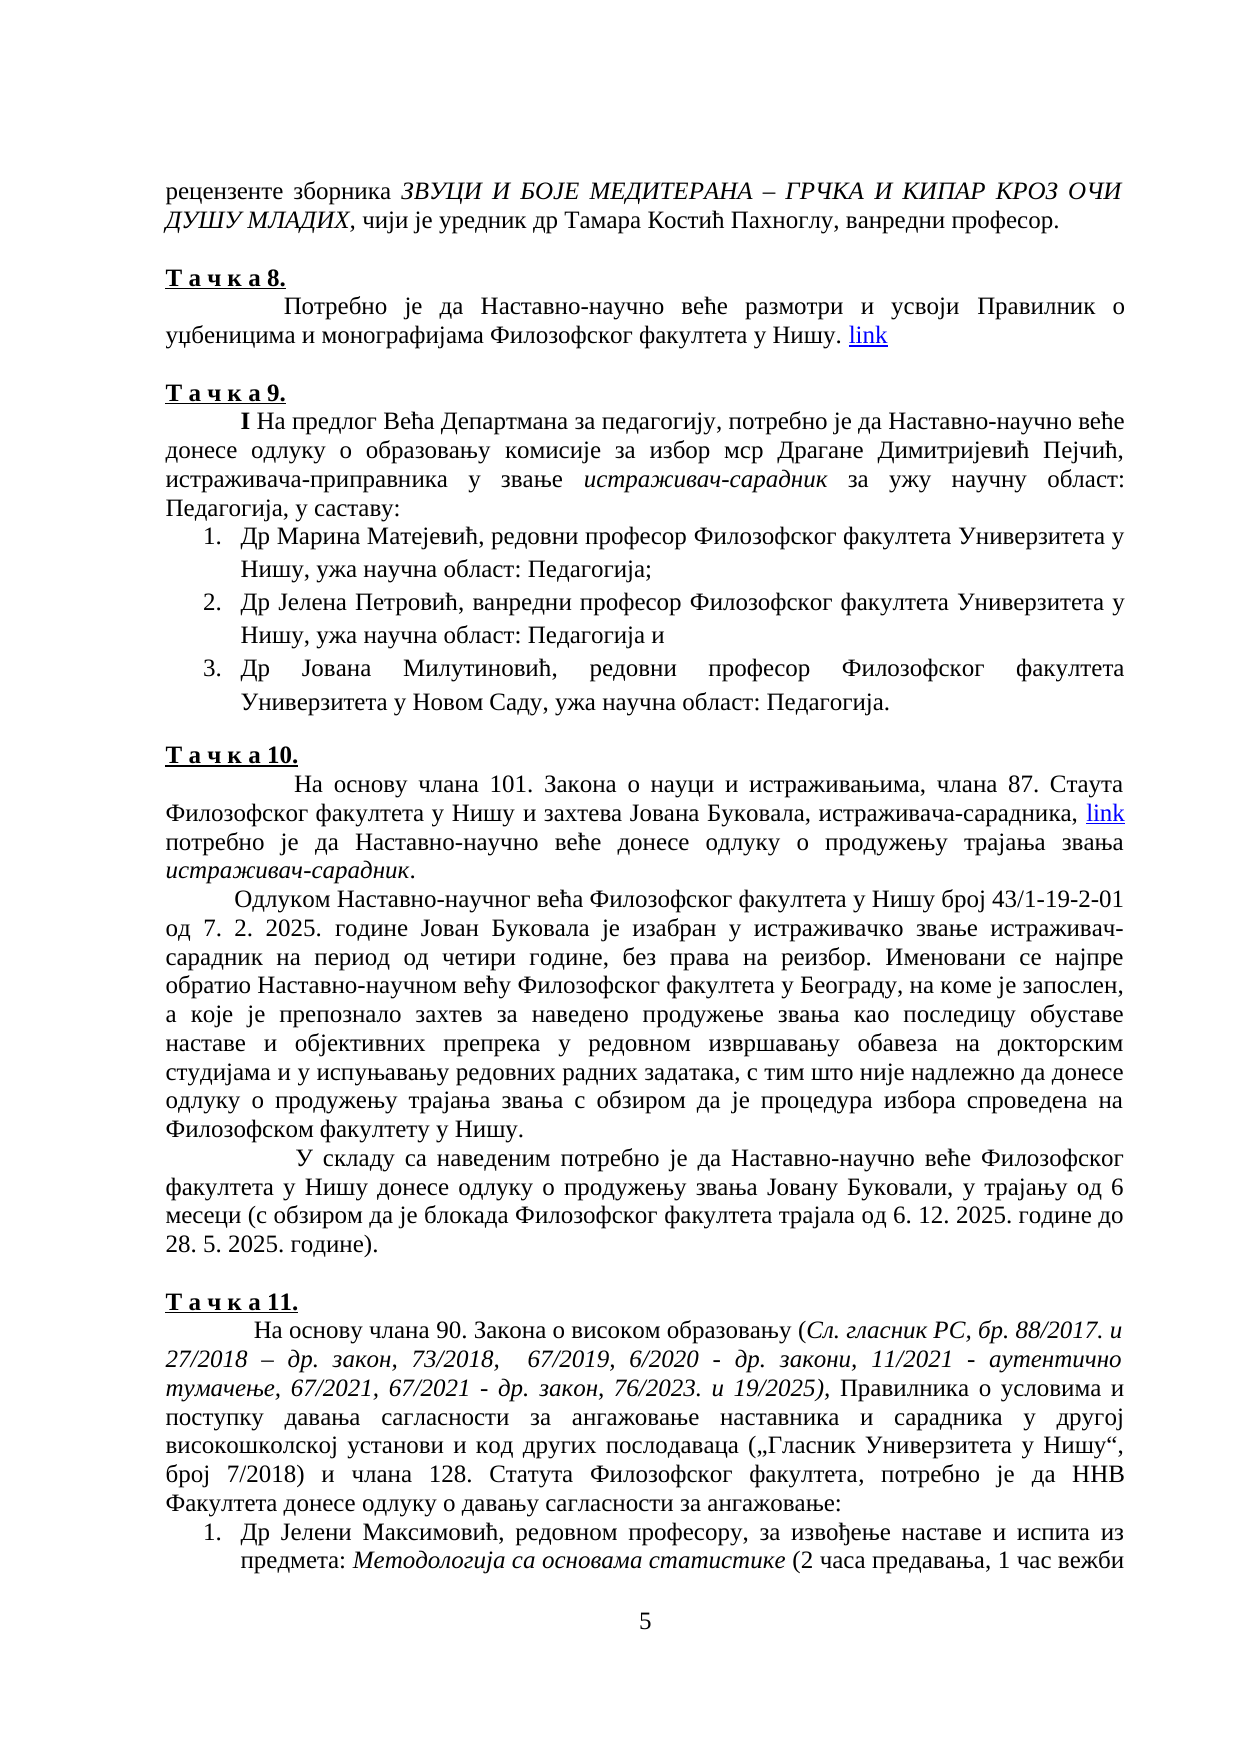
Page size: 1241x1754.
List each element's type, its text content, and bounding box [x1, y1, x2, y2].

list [203, 1517, 1125, 1574]
text У складу са наведеним потребно је да Наставно-научно веће Филозофског факултета у Нишу донесе одлуку о продужењу звања Јовану Буковали, у трајању од 6 месеци (с обзиром да је блокада Филозофског факултета трајала од 6. 12. 2025. године до 28. 5. 2025. године). [165, 1143, 1125, 1258]
text На основу члана 90. Закона о високом образовању (Сл. гласник РС, бр. 88/2017. и 27/2018 – др. закон, 73/2018, 67/2019, 6/2020 - др. закони, 11/2021 - аутентично тумачење, 67/2021, 67/2021 - др. закон, 76/2023. и 19/2025), Правилника о условима и поступку давања сагласности за ангажовање наставника и сарадника у другој високошколској установи и код других послодаваца („Гласник Универзитета у Нишу“, број 7/2018) и члана 128. Статута Филозофског факултета, потребно је да ННВ Факултета донесе одлуку о давању сагласности за ангажовање: [165, 1315, 1125, 1517]
list Др Марина Матејевић, редовни професор Филозофског факултета Универзитета у Нишу, ужа научна област: Педагогија; [203, 521, 1125, 583]
text I На предлог Већа Департмана за педагогију, потребно је да Наставно-научно веће донесе одлуку о образовању комисије за избор мср Драгане Димитријевић Пејчић, истраживача-приправника у звање истраживач-сарадник за ужу научну област: Педагогија, у саставу: [165, 406, 1125, 521]
text Т а ч к а 8. [165, 263, 1125, 291]
text Одлуком Наставно-научног већа Филозофског факултета у Нишу број 43/1-19-2-01 од 7. 2. 2025. године Јован Буковала је изабран у истраживачко звање истраживач-сарадник на период од четири године, без права на реизбор. Именовани се најпре обратио Наставно-научном већу Филозофског факултета у Београду, на коме је запослен, а које је препознало захтев за наведено продужење звања као последицу обуставе наставе и објективних препрека у редовном извршавању обавеза на докторским студијама и у испуњавању редовних радних задатака, с тим што није надлежно да донесе одлуку о продужењу трајања звања с обзиром да је процедура избора спроведена на Филозофском факултету у Нишу. [165, 884, 1125, 1143]
text Т а ч к а 11. [165, 1287, 1125, 1315]
text На основу члана 101. Закона о науци и истраживањима, члана 87. Стаута Филозофског факултета у Нишу и захтева Јована Буковала, истраживача-сарадника, link потребно је да Наставно-научно веће донесе одлуку о продужењу трајања звања истраживач-сарадник. [165, 769, 1125, 884]
text Потребно је да Наставно-научно веће размотри и усвоји Правилник о уџбеницима и монографијама Филозофског факултета у Нишу. link [165, 291, 1125, 349]
list Др Јелена Петровић, ванредни професор Филозофског факултета Универзитета у Нишу, ужа научна област: Педагогија и [203, 587, 1125, 649]
text Т а ч к а 9. [165, 378, 1125, 406]
list Др Јована Милутиновић, редовни професор Филозофског факултета Универзитета у Новом Саду, ужа научна област: Педагогија. [203, 653, 1125, 715]
text Т а ч к а 10. [165, 740, 1125, 769]
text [165, 176, 1125, 234]
